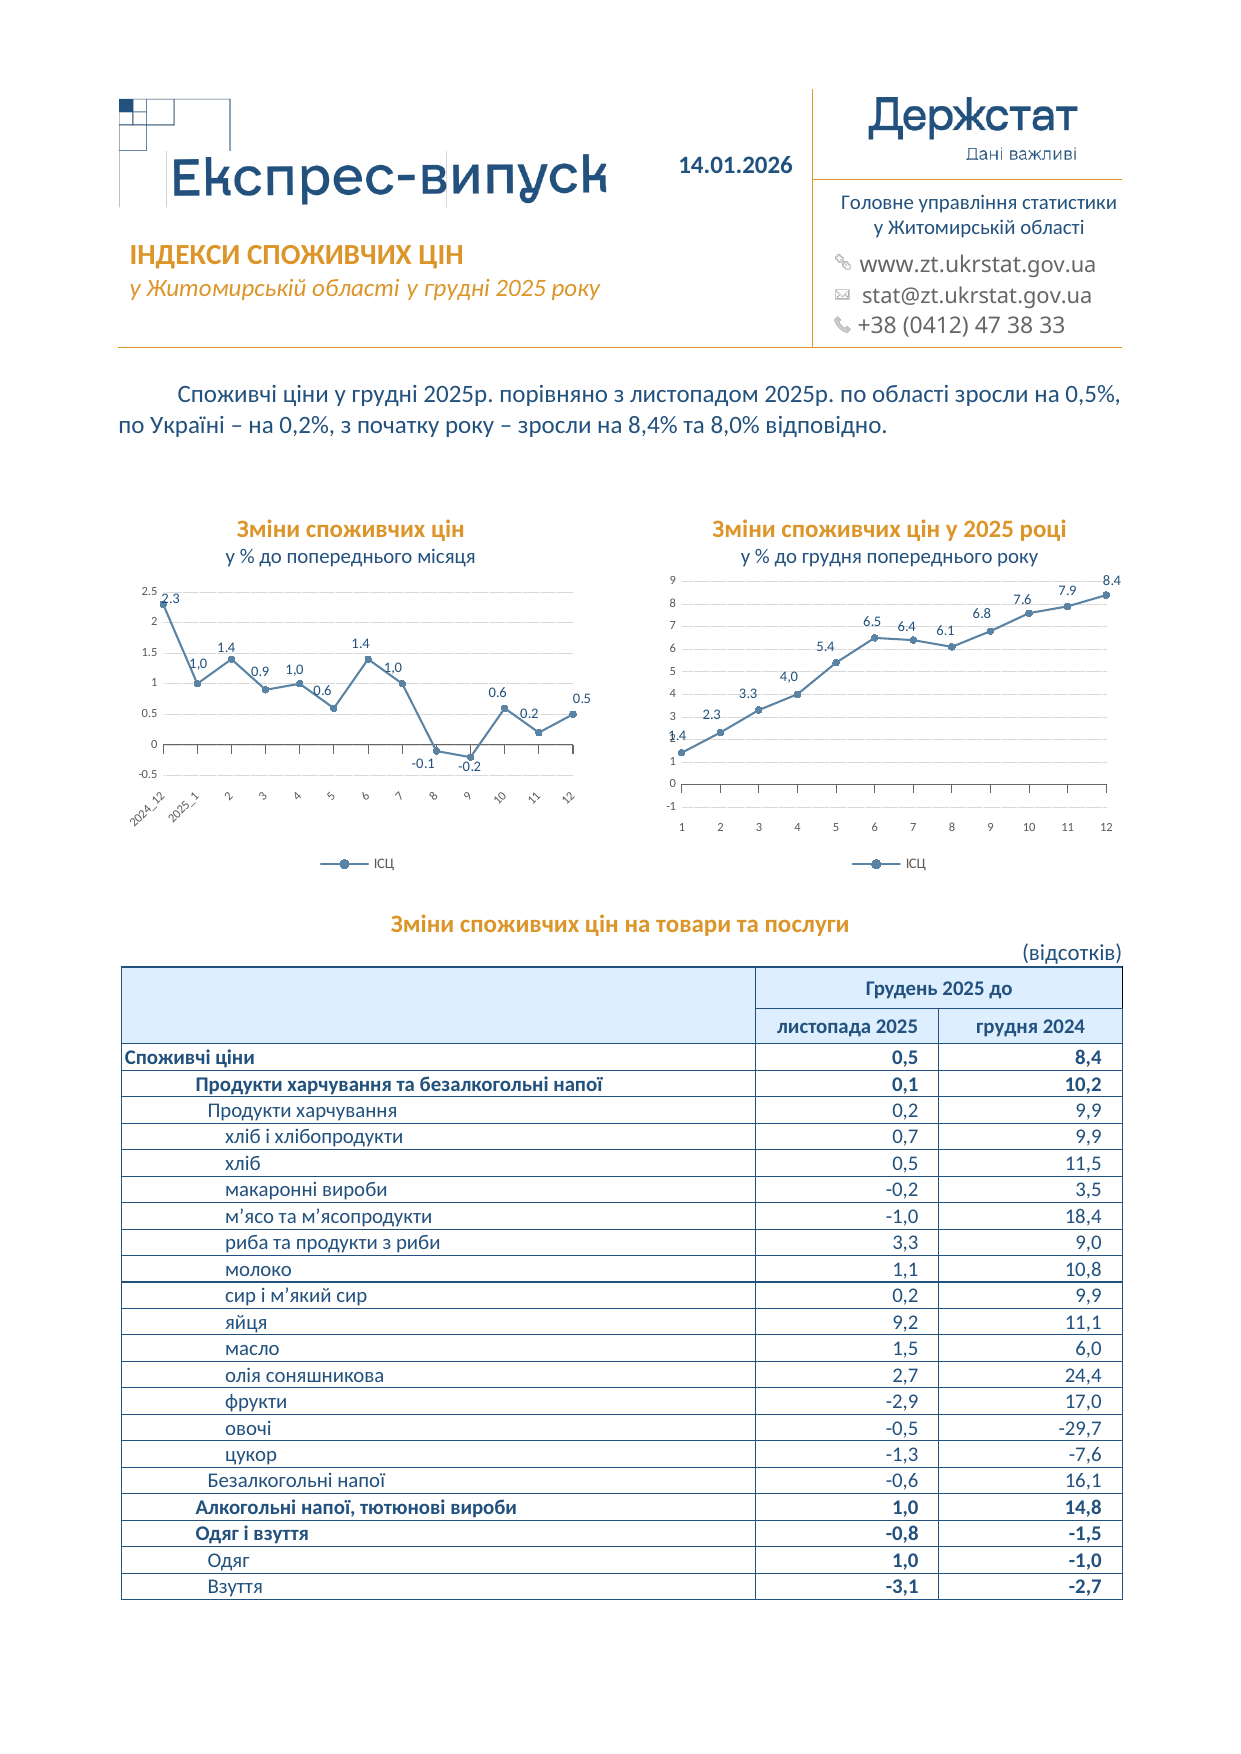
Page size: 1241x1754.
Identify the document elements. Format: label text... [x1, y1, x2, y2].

table_header Грудень 2025 до [756, 968, 1122, 1008]
table_cell овочі [122, 1415, 755, 1440]
text (відсотків) [118, 938, 1122, 966]
picture [832, 251, 854, 273]
table_cell -2,7 [939, 1574, 1122, 1599]
table_cell 10,8 [939, 1256, 1122, 1281]
table_cell яйця [122, 1309, 755, 1334]
table_cell 1,0 [756, 1547, 938, 1572]
table_cell 17,0 [939, 1388, 1122, 1414]
picture [833, 316, 852, 334]
table_cell -0,8 [756, 1521, 938, 1546]
table_cell 1,5 [756, 1335, 938, 1361]
table_cell -1,5 [939, 1521, 1122, 1546]
table_cell 9,9 [939, 1283, 1122, 1308]
table_cell -2,9 [756, 1388, 938, 1414]
table_cell Головне управління статистики у Житомирській області www.zt.ukrstat.gov.ua stat@zt.ukrstat.gov.ua +38 (0412) 47 38 33 [813, 180, 1122, 347]
table_cell фрукти [122, 1388, 755, 1414]
table_cell 3,5 [939, 1177, 1122, 1202]
table_cell 11,5 [939, 1150, 1122, 1176]
table_cell цукор [122, 1441, 755, 1467]
table_cell 10,2 [939, 1071, 1122, 1096]
table_cell листопада 2025 [756, 1009, 938, 1043]
table_cell 0,5 [756, 1150, 938, 1176]
table_cell -7,6 [939, 1441, 1122, 1467]
table_cell риба та продукти з риби [122, 1230, 755, 1255]
table_cell 0,2 [756, 1097, 938, 1123]
table_cell олія соняшникова [122, 1362, 755, 1387]
table_cell 9,9 [939, 1124, 1122, 1149]
text Зміни споживчих цін на товари та послуги [118, 908, 1122, 938]
table_cell хліб [122, 1150, 755, 1176]
table_cell -0,5 [756, 1415, 938, 1440]
table_cell -1,0 [939, 1547, 1122, 1572]
table_cell -0,6 [756, 1468, 938, 1493]
table_cell 6,0 [939, 1335, 1122, 1361]
table_cell макаронні вироби [122, 1177, 755, 1202]
table_cell 0,1 [756, 1071, 938, 1096]
table_cell 8,4 [939, 1044, 1122, 1070]
table_cell 9,9 [939, 1097, 1122, 1123]
table_cell -3,1 [756, 1574, 938, 1599]
table_header [813, 89, 1122, 179]
table_cell -1,3 [756, 1441, 938, 1467]
table_cell Споживчі ціни [122, 1044, 755, 1070]
table_cell м’ясо та м’ясопродукти [122, 1203, 755, 1228]
text у % до попереднього місяця [118, 544, 583, 569]
text у % до грудня попереднього року [657, 544, 1122, 569]
table_cell Одяг [122, 1547, 755, 1572]
table_cell -0,2 [756, 1177, 938, 1202]
table_cell 1,1 [756, 1256, 938, 1281]
table_cell 2,7 [756, 1362, 938, 1387]
table_cell 14,8 [939, 1494, 1122, 1519]
table_cell молоко [122, 1256, 755, 1281]
table_cell сир і м’який сир [122, 1283, 755, 1308]
table_cell Продукти харчування [122, 1097, 755, 1123]
text Зміни споживчих цін [118, 513, 583, 544]
table_header [122, 968, 755, 1043]
table_cell 0,5 [756, 1044, 938, 1070]
table_cell Одяг і взуття [122, 1521, 755, 1546]
table_cell Продукти харчування та безалкогольні напої [122, 1071, 755, 1096]
table_cell 3,3 [756, 1230, 938, 1255]
table_cell 18,4 [939, 1203, 1122, 1228]
table_cell 11,1 [939, 1309, 1122, 1334]
table_cell грудня 2024 [939, 1009, 1122, 1043]
text Споживчі ціни у грудні 2025р. порівняно з листопадом 2025р. по області зросли на 0,5%, по Україні – на 0,2%, з початку року – зросли на 8,4% та 8,0% відповідно. [118, 378, 1122, 439]
table_cell 0,7 [756, 1124, 938, 1149]
table_cell -29,7 [939, 1415, 1122, 1440]
table_cell 1,0 [756, 1494, 938, 1519]
table_cell 9,2 [756, 1309, 938, 1334]
table_cell 9,0 [939, 1230, 1122, 1255]
table_cell 0,2 [756, 1283, 938, 1308]
table_cell Алкогольні напої, тютюнові вироби [122, 1494, 755, 1519]
text Зміни споживчих цін у 2025 році [657, 513, 1122, 544]
table_cell масло [122, 1335, 755, 1361]
table_header 14.01.2026 ІНДЕКСИ СПОЖИВЧИХ ЦІН у Житомирській області у грудні 2025 року [118, 89, 812, 347]
picture [833, 286, 851, 303]
table_cell 24,4 [939, 1362, 1122, 1387]
table_cell хліб і хлібопродукти [122, 1124, 755, 1149]
table_cell Безалкогольні напої [122, 1468, 755, 1493]
table_cell 16,1 [939, 1468, 1122, 1493]
table_cell Взуття [122, 1574, 755, 1599]
table_cell -1,0 [756, 1203, 938, 1228]
